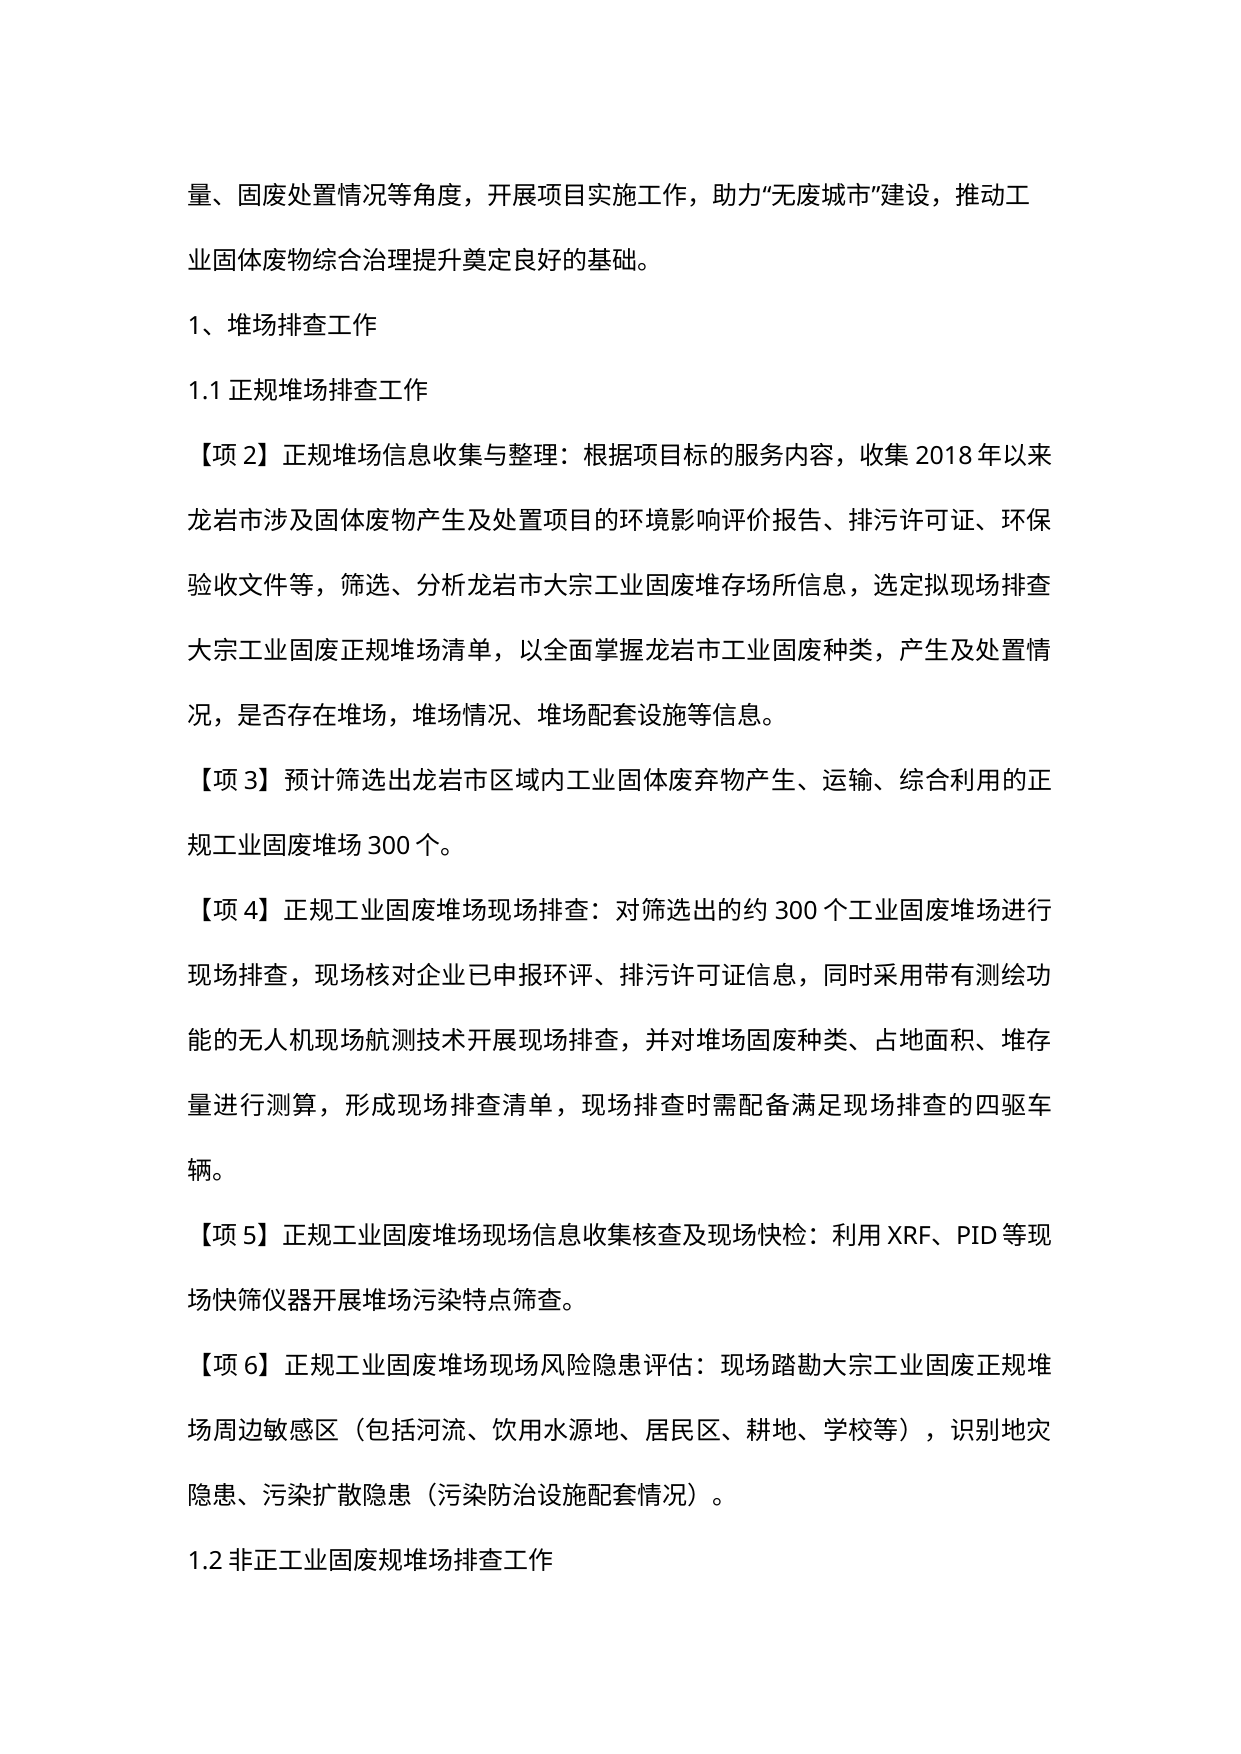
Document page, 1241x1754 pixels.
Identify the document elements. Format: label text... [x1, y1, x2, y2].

text 【项3】预计筛选出龙岩市区域内工业固体废弃物产生、运输、综合利用的正规工业固废堆场300个。 [187, 747, 1053, 877]
text 1、堆场排查工作 [187, 292, 1053, 357]
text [187, 162, 1053, 292]
text 【项2】正规堆场信息收集与整理：根据项目标的服务内容，收集2018年以来龙岩市涉及固体废物产生及处置项目的环境影响评价报告、排污许可证、环保验收文件等，筛选、分析龙岩市大宗工业固废堆存场所信息，选定拟现场排查大宗工业固废正规堆场清单，以全面掌握龙岩市工业固废种类，产生及处置情况，是否存在堆场，堆场情况、堆场配套设施等信息。 [187, 422, 1053, 747]
text 1.2非正工业固废规堆场排查工作 [187, 1527, 1053, 1592]
text 【项6】正规工业固废堆场现场风险隐患评估：现场踏勘大宗工业固废正规堆场周边敏感区（包括河流、饮用水源地、居民区、耕地、学校等），识别地灾隐患、污染扩散隐患（污染防治设施配套情况）。 [187, 1332, 1053, 1527]
text 1.1正规堆场排查工作 [187, 357, 1053, 422]
text 【项5】正规工业固废堆场现场信息收集核查及现场快检：利用XRF、PID等现场快筛仪器开展堆场污染特点筛查。 [187, 1202, 1053, 1332]
text 【项4】正规工业固废堆场现场排查：对筛选出的约300个工业固废堆场进行现场排查，现场核对企业已申报环评、排污许可证信息，同时采用带有测绘功能的无人机现场航测技术开展现场排查，并对堆场固废种类、占地面积、堆存量进行测算，形成现场排查清单，现场排查时需配备满足现场排查的四驱车辆。 [187, 877, 1053, 1202]
